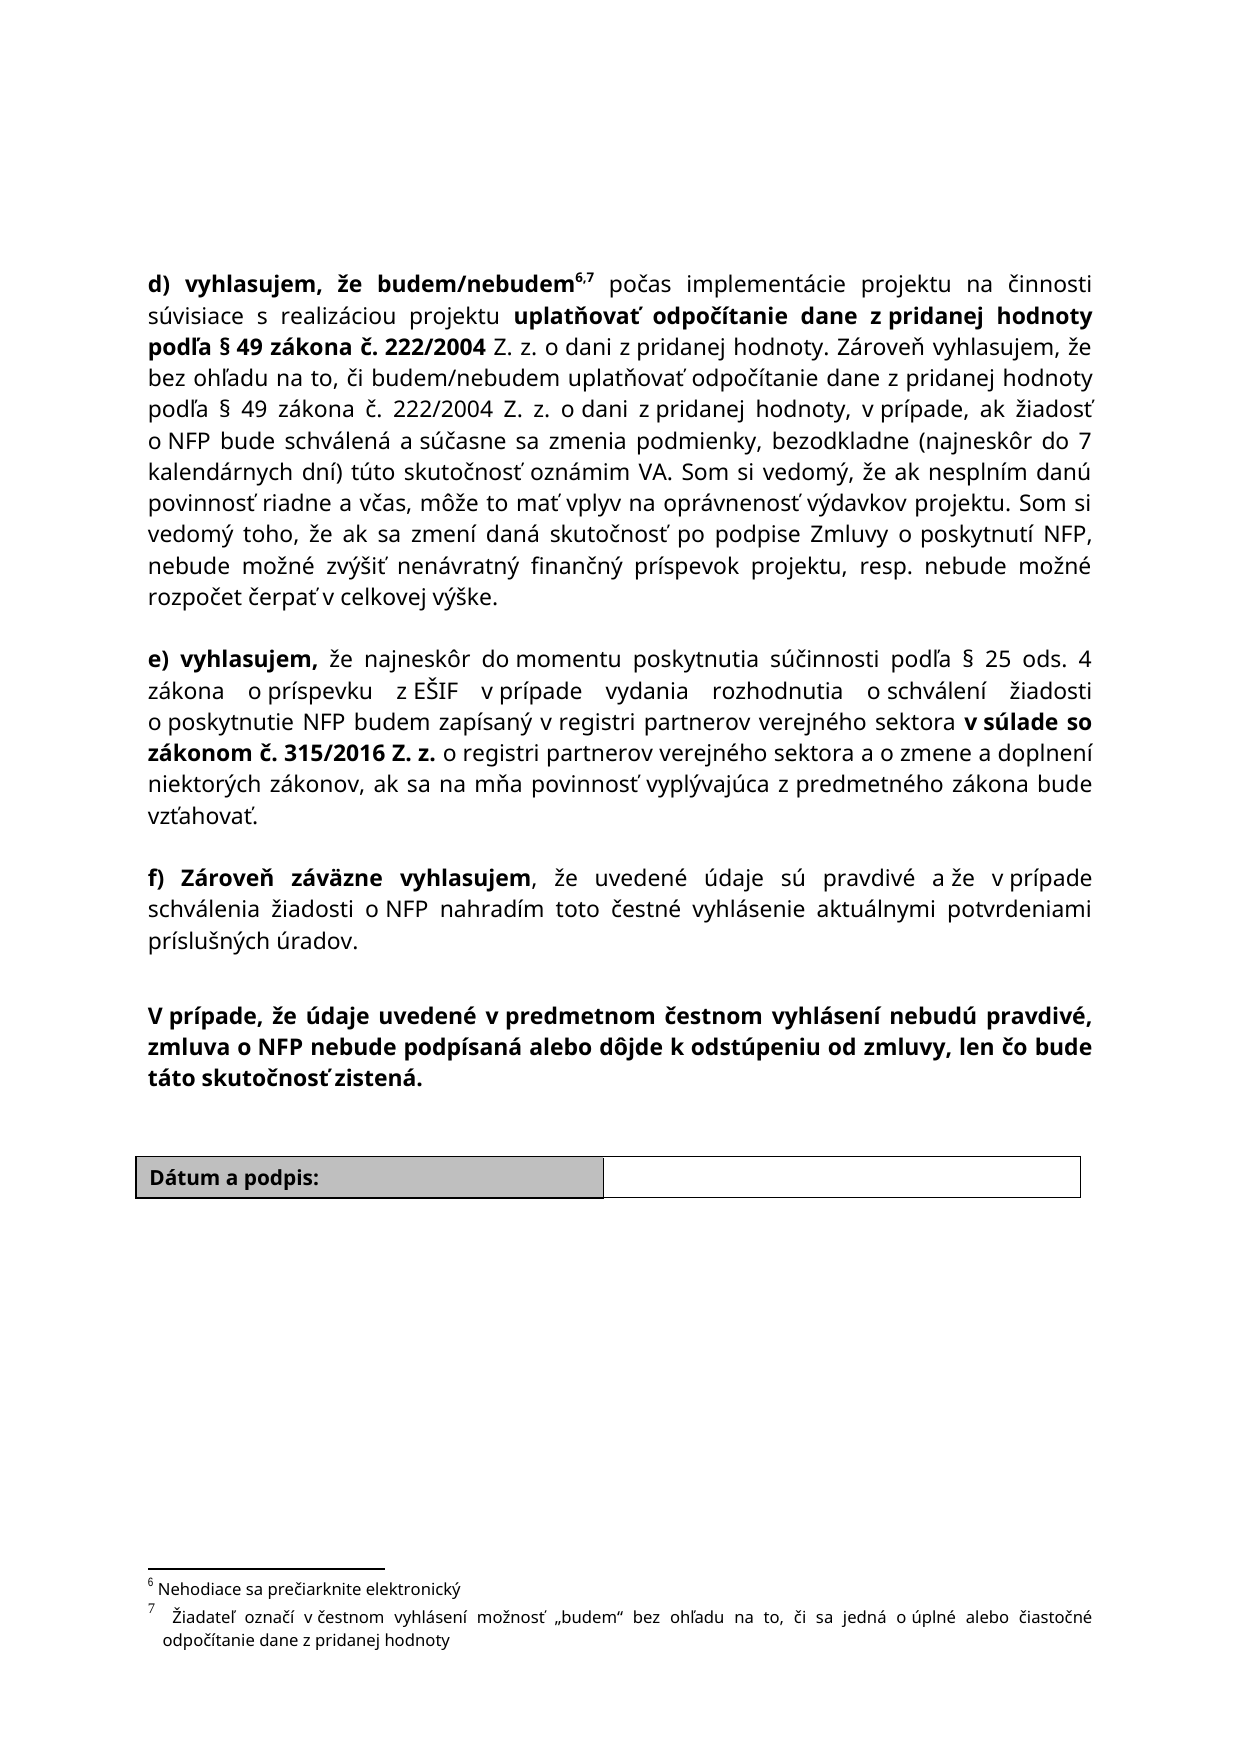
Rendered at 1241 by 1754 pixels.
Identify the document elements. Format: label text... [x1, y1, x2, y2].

text V prípade, že údaje uvedené v predmetnom čestnom vyhlásení nebudú pravdivé, zmluva o NFP nebude podpísaná alebo dôjde k odstúpeniu od zmluvy, len čo bude táto skutočnosť zistená. [148, 999, 1092, 1093]
text d) vyhlasujem, že budem/nebudem, počas implementácie projektu na činnosti súvisiace s realizáciou projektu uplatňovať odpočítanie dane z pridanej hodnoty podľa § 49 zákona č. 222/2004 Z. z. o dani z pridanej hodnoty. Zároveň vyhlasujem, že bez ohľadu na to, či budem/nebudem uplatňovať odpočítanie dane z pridanej hodnoty podľa § 49 zákona č. 222/2004 Z. z. o dani z pridanej hodnoty, v prípade, ak žiadosť o NFP bude schválená a súčasne sa zmenia podmienky, bezodkladne (najneskôr do 7 kalendárnych dní) túto skutočnosť oznámim VA. Som si vedomý, že ak nesplním danú povinnosť riadne a včas, môže to mať vplyv na oprávnenosť výdavkov projektu. Som si vedomý toho, že ak sa zmení daná skutočnosť po podpise Zmluvy o poskytnutí NFP, nebude možné zvýšiť nenávratný finančný príspevok projektu, resp. nebude možné rozpočet čerpať v celkovej výške. [148, 268, 1092, 612]
table_header Dátum a podpis: [137, 1157, 603, 1197]
text e) vyhlasujem, že najneskôr do momentu poskytnutia súčinnosti podľa § 25 ods. 4 zákona o príspevku z EŠIF v prípade vydania rozhodnutia o schválení žiadosti o poskytnutie NFP budem zapísaný v registri partnerov verejného sektora v súlade so zákonom č. 315/2016 Z. z. o registri partnerov verejného sektora a o zmene a doplnení niektorých zákonov, ak sa na mňa povinnosť vyplývajúca z predmetného zákona bude vzťahovať. [148, 643, 1092, 831]
table_header [604, 1157, 1080, 1197]
text f) Zároveň záväzne vyhlasujem, že uvedené údaje sú pravdivé a že v prípade schválenia žiadosti o NFP nahradím toto čestné vyhlásenie aktuálnymi potvrdeniami príslušných úradov. [148, 862, 1092, 956]
